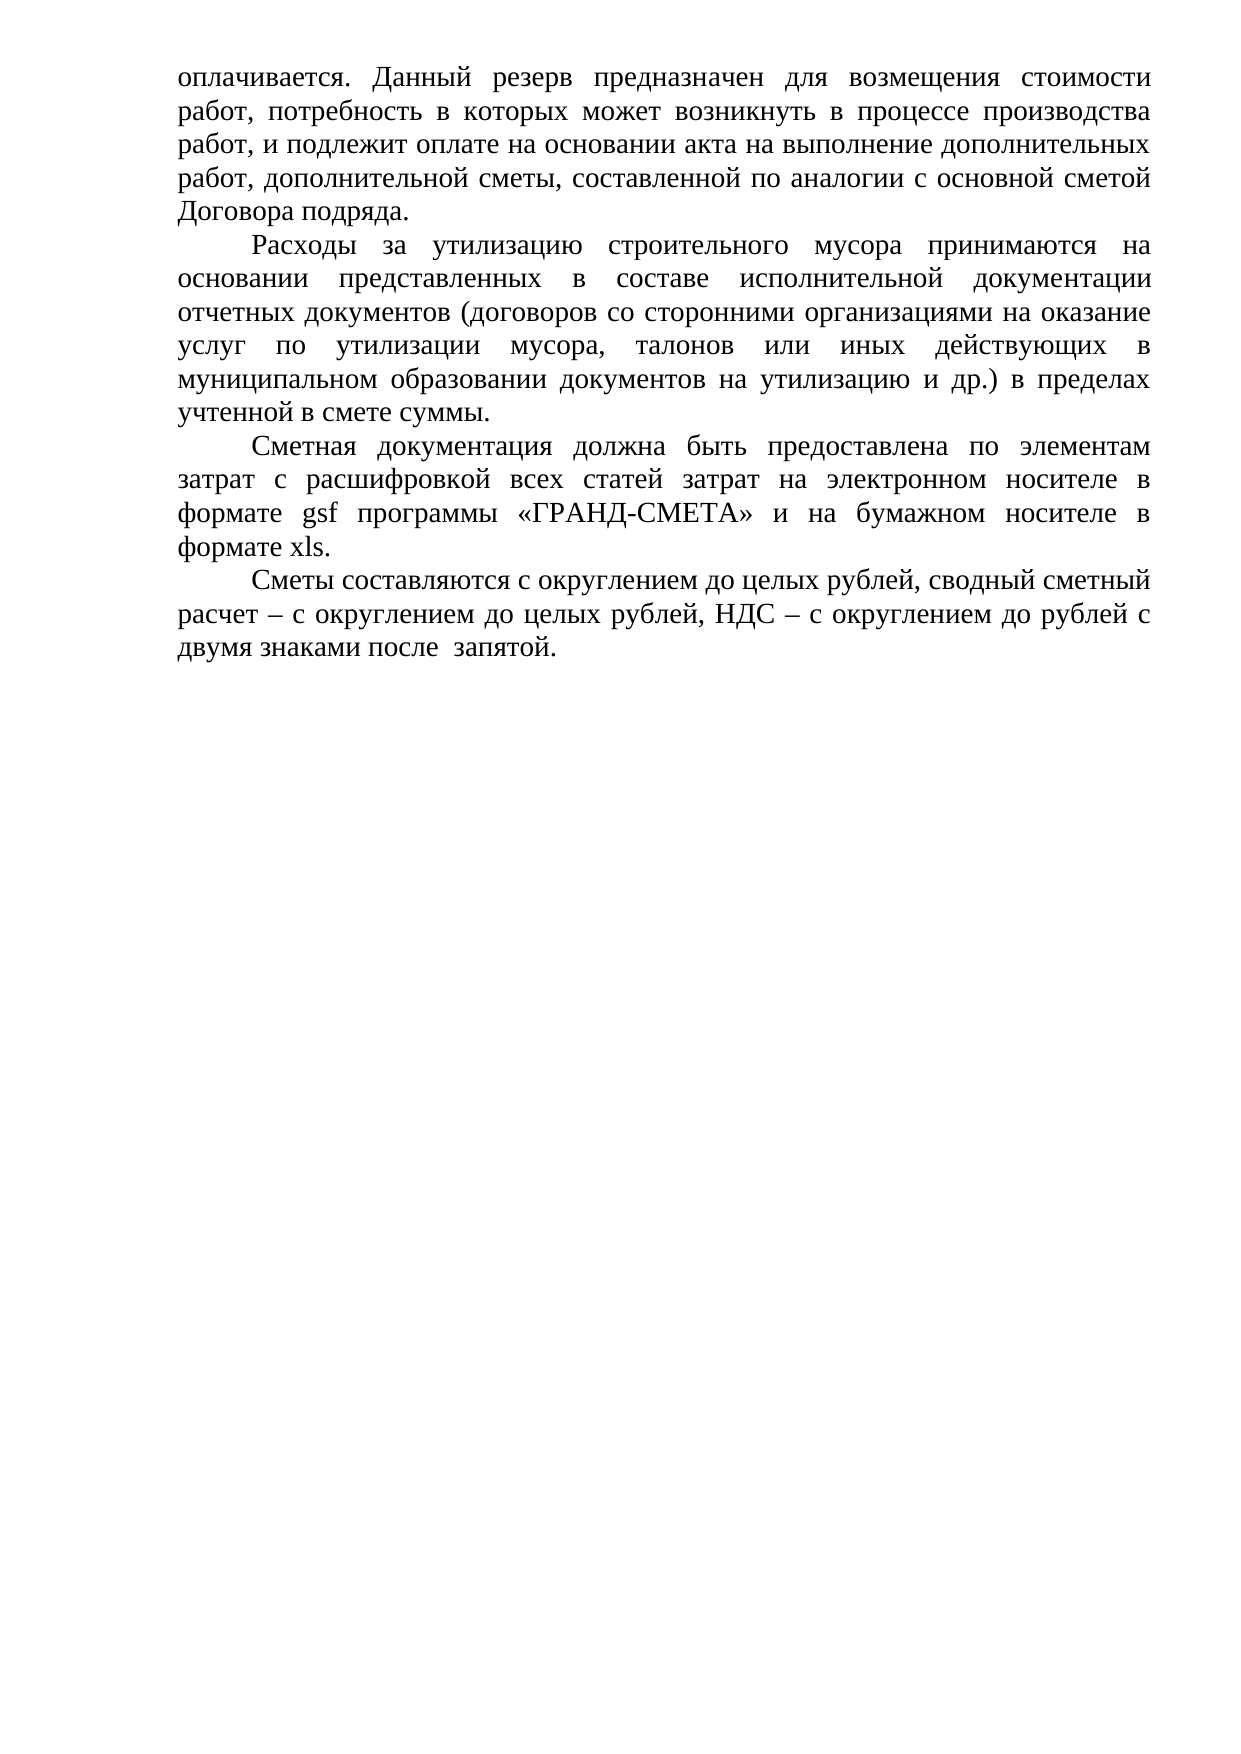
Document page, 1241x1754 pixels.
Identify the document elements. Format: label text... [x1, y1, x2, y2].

text Расходы за утилизацию строительного мусора принимаются на основании представленных в составе исполнительной документации отчетных документов (договоров со сторонними организациями на оказание услуг по утилизации мусора, талонов или иных действующих в муниципальном образовании документов на утилизацию и др.) в пределах учтенной в смете суммы. [177, 227, 1152, 394]
text Сметная документация должна быть предоставлена по элементам затрат с расшифровкой всех статей затрат на электронном носителе в формате gsf программы «ГРАНД-СМЕТА» и на бумажном носителе в формате xls. [177, 394, 1152, 529]
text Сметы составляются с округлением до целых рублей, сводный сметный расчет – с округлением до целых рублей, НДС – с округлением до рублей с двумя знаками после запятой. [177, 529, 1152, 629]
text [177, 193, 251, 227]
